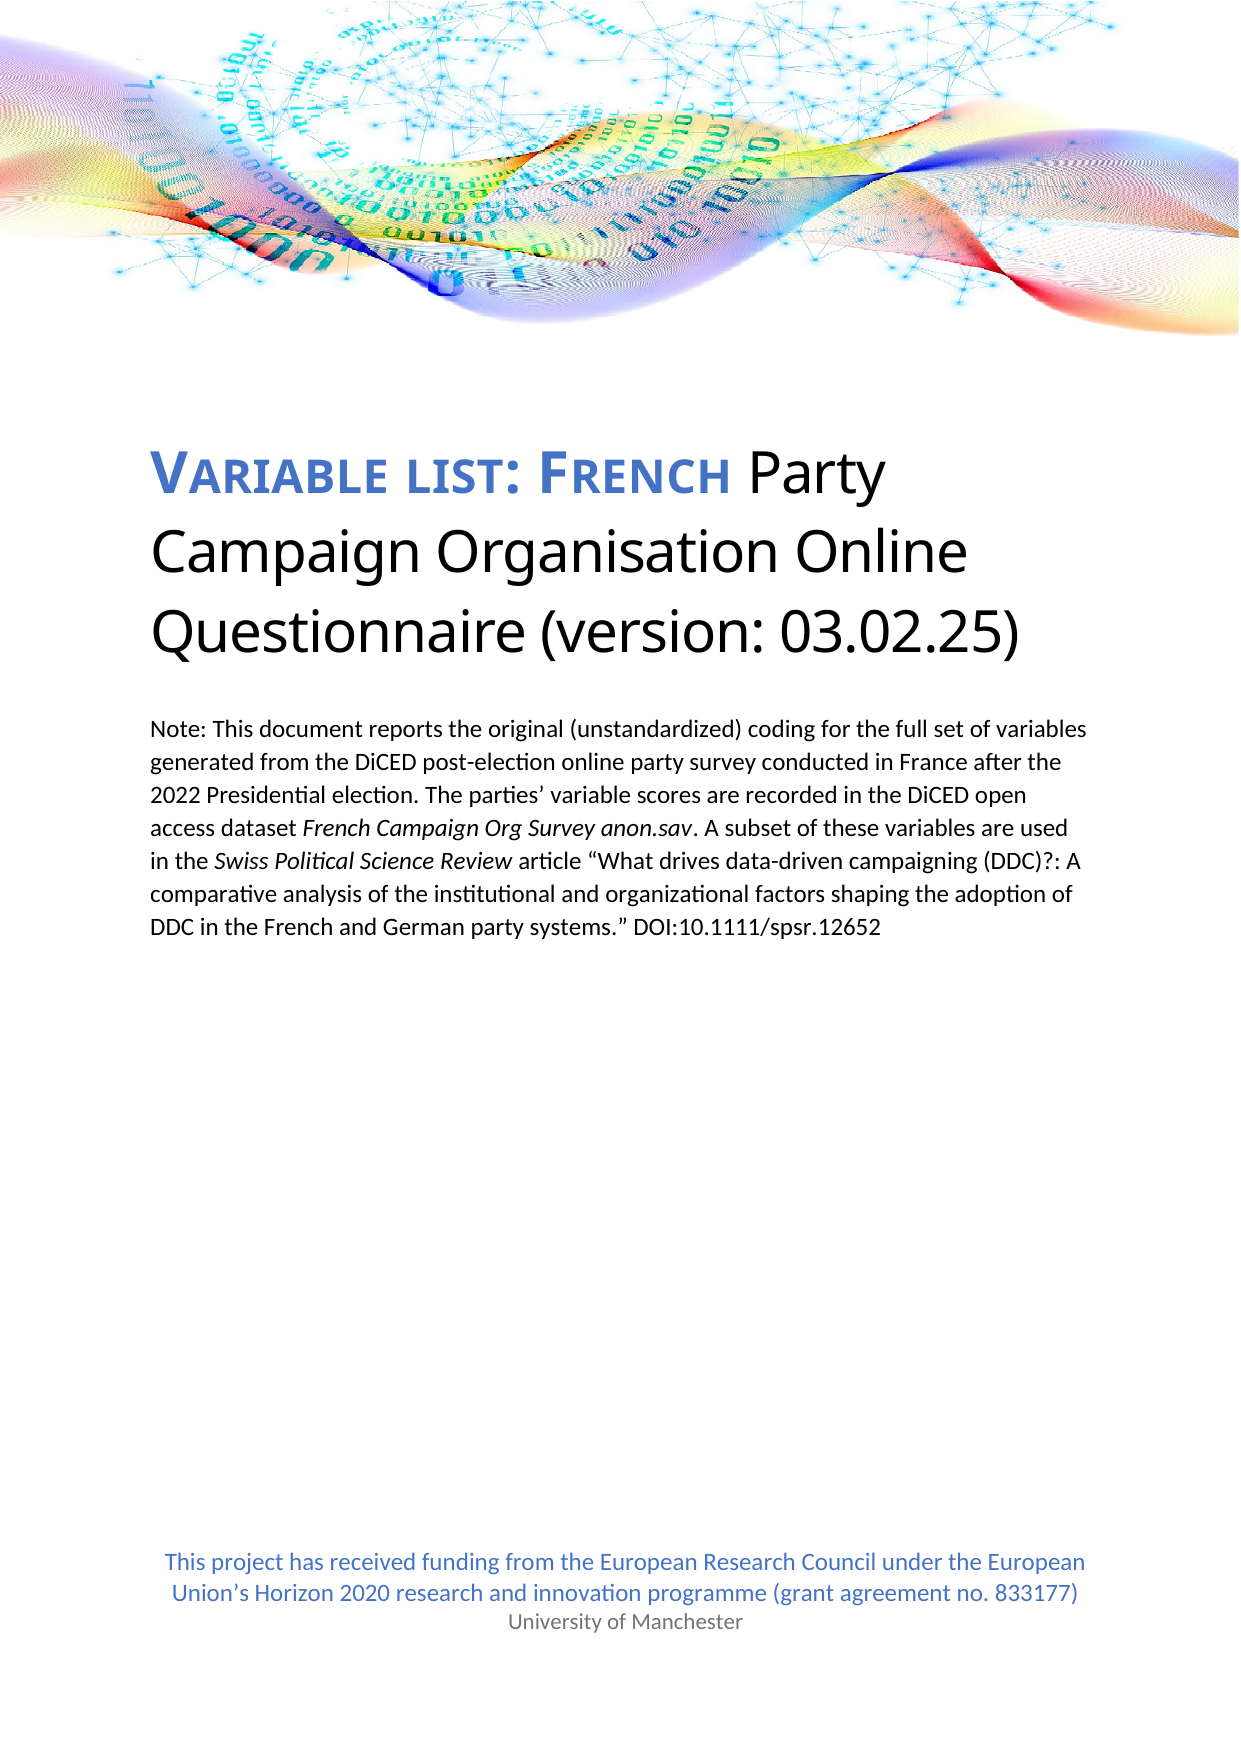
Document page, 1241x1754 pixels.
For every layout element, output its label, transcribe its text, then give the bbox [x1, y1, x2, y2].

text Note: This document reports the original (unstandardized) coding for the full set of variables generated from the DiCED post-election online party survey conducted in France after the 2022 Presidential election. The parties’ variable scores are recorded in the DiCED open access dataset French Campaign Org Survey anon.sav. A subset of these variables are used in the Swiss Political Science Review article “What drives data-driven campaigning (DDC)?: A comparative analysis of the institutional and organizational factors shaping the adoption of DDC in the French and German party systems.” DOI:10.1111/spsr.12652 [150, 713, 1090, 942]
title Variable list: French Party Campaign Organisation Online Questionnaire (version: 03.02.25) [150, 431, 1090, 669]
picture [0, 1, 1239, 352]
